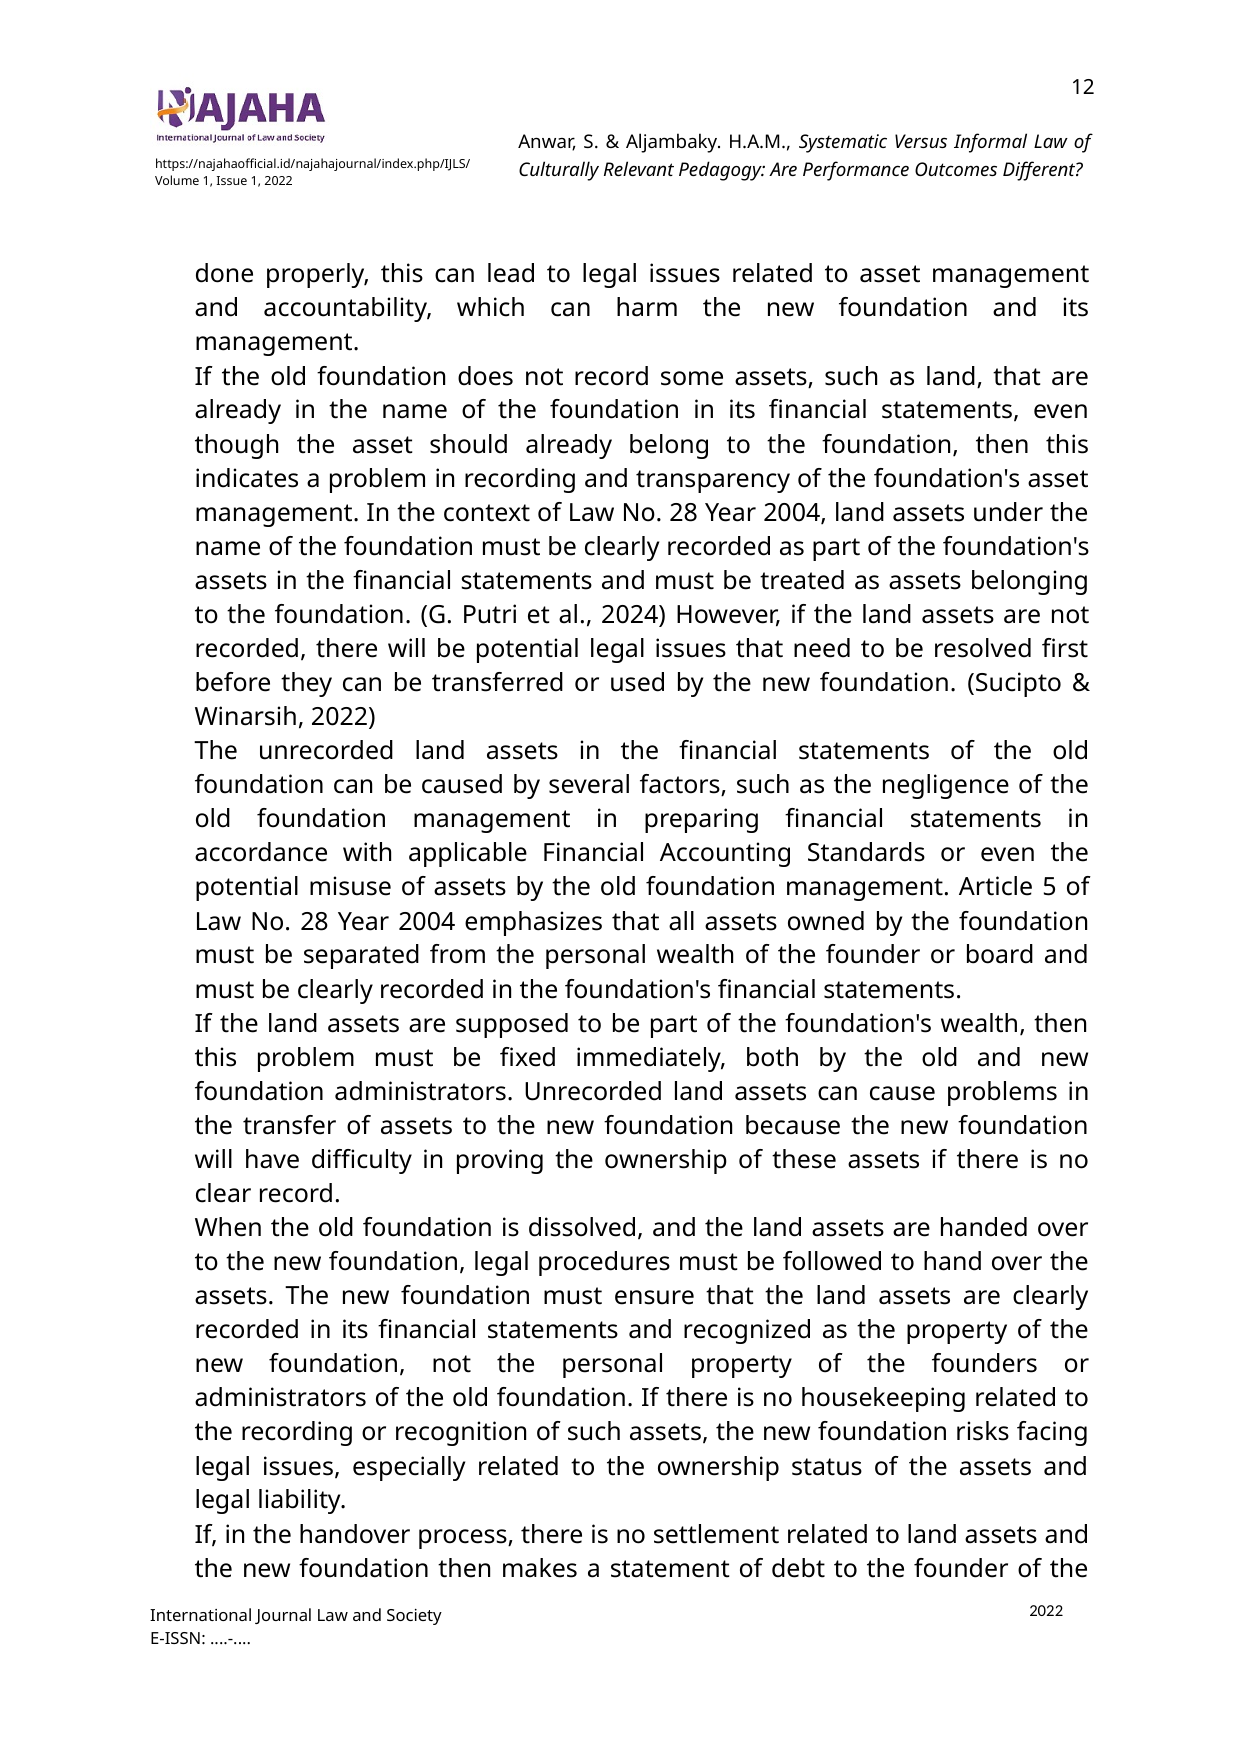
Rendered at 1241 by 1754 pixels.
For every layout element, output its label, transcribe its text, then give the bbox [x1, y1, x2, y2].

text If the land assets are supposed to be part of the foundation's wealth, then this problem must be fixed immediately, both by the old and new foundation administrators. Unrecorded land assets can cause problems in the transfer of assets to the new foundation because the new foundation will have difficulty in proving the ownership of these assets if there is no clear record. [194, 1005, 1090, 1210]
text When the old foundation is dissolved, and the land assets are handed over to the new foundation, legal procedures must be followed to hand over the assets. The new foundation must ensure that the land assets are clearly recorded in its financial statements and recognized as the property of the new foundation, not the personal property of the founders or administrators of the old foundation. If there is no housekeeping related to the recording or recognition of such assets, the new foundation risks facing legal issues, especially related to the ownership status of the assets and legal liability. [194, 1210, 1090, 1516]
picture [150, 73, 330, 157]
text If the old foundation does not record some assets, such as land, that are already in the name of the foundation in its financial statements, even though the asset should already belong to the foundation, then this indicates a problem in recording and transparency of the foundation's asset management. In the context of Law No. 28 Year 2004, land assets under the name of the foundation must be clearly recorded as part of the foundation's assets in the financial statements and must be treated as assets belonging to the foundation. (G. Putri et al., 2024) However, if the land assets are not recorded, there will be potential legal issues that need to be resolved first before they can be transferred or used by the new foundation. (Sucipto & Winarsih, 2022) [194, 358, 1090, 733]
text The unrecorded land assets in the financial statements of the old foundation can be caused by several factors, such as the negligence of the old foundation management in preparing financial statements in accordance with applicable Financial Accounting Standards or even the potential misuse of assets by the old foundation management. Article 5 of Law No. 28 Year 2004 emphasizes that all assets owned by the foundation must be separated from the personal wealth of the founder or board and must be clearly recorded in the foundation's financial statements. [194, 733, 1090, 1005]
